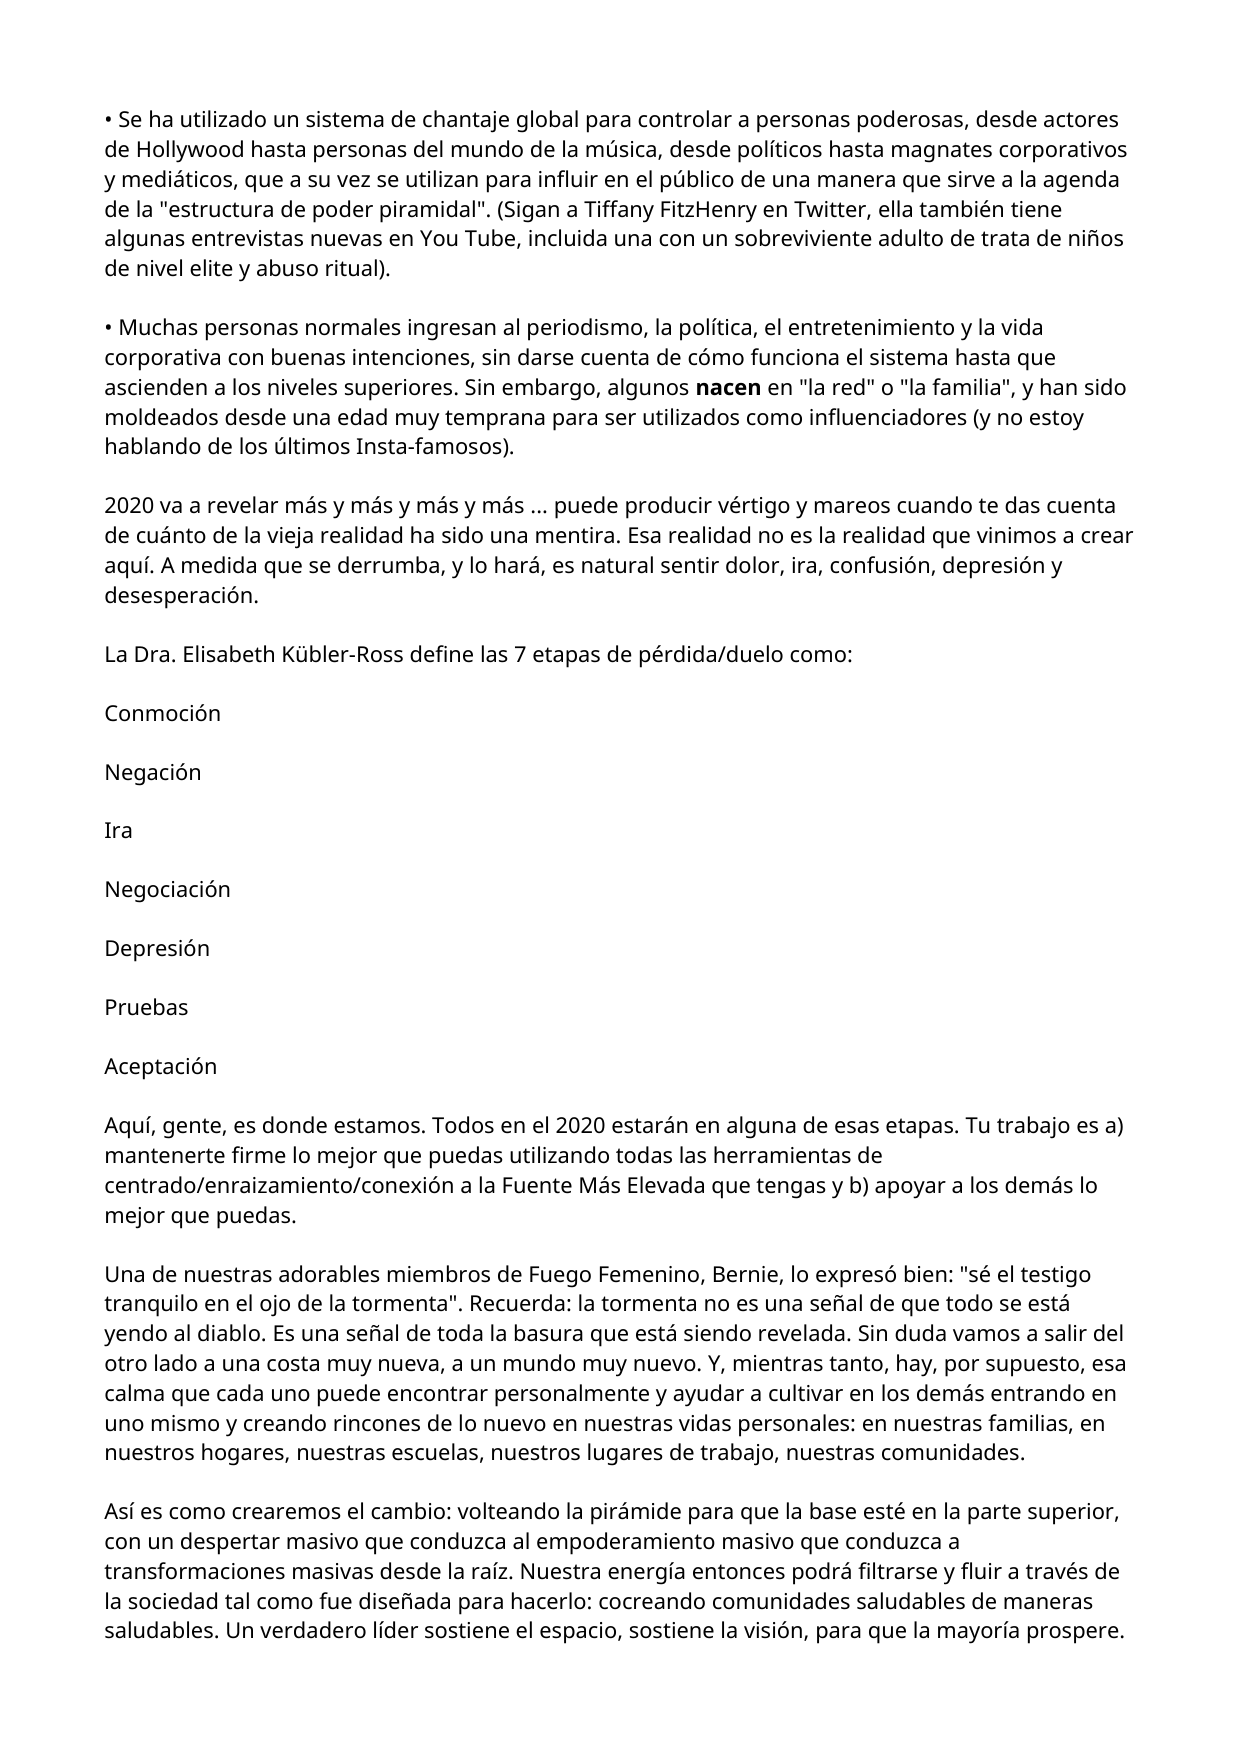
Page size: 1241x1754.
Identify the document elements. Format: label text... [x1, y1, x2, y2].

text 2020 va a revelar más y más y más y más ... puede producir vértigo y mareos cuando te das cuenta de cuánto de la vieja realidad ha sido una mentira. Esa realidad no es la realidad que vinimos a crear aquí. A medida que se derrumba, y lo hará, es natural sentir dolor, ira, confusión, depresión y desesperación. [104, 490, 1136, 609]
text Negación [104, 756, 1136, 786]
text Aquí, gente, es donde estamos. Todos en el 2020 estarán en alguna de esas etapas. Tu trabajo es a) mantenerte firme lo mejor que puedas utilizando todas las herramientas de centrado/enraizamiento/conexión a la Fuente Más Elevada que tengas y b) apoyar a los demás lo mejor que puedas. [104, 1110, 1136, 1229]
text Depresión [104, 933, 1136, 963]
text Ira [104, 815, 1136, 845]
text Negociación [104, 874, 1136, 904]
text Aceptación [104, 1051, 1136, 1081]
text Así es como crearemos el cambio: volteando la pirámide para que la base esté en la parte superior, con un despertar masivo que conduzca al empoderamiento masivo que conduzca a transformaciones masivas desde la raíz. Nuestra energía entonces podrá filtrarse y fluir a través de la sociedad tal como fue diseñada para hacerlo: cocreando comunidades saludables de maneras saludables. Un verdadero líder sostiene el espacio, sostiene la visión, para que la mayoría prospere. [104, 1496, 1136, 1645]
text La Dra. Elisabeth Kübler-Ross define las 7 etapas de pérdida/duelo como: [104, 638, 1136, 668]
text Una de nuestras adorables miembros de Fuego Femenino, Bernie, lo expresó bien: "sé el testigo tranquilo en el ojo de la tormenta". Recuerda: la tormenta no es una señal de que todo se está yendo al diablo. Es una señal de toda la basura que está siendo revelada. Sin duda vamos a salir del otro lado a una costa muy nueva, a un mundo muy nuevo. Y, mientras tanto, hay, por supuesto, esa calma que cada uno puede encontrar personalmente y ayudar a cultivar en los demás entrando en uno mismo y creando rincones de lo nuevo en nuestras vidas personales: en nuestras familias, en nuestros hogares, nuestras escuelas, nuestros lugares de trabajo, nuestras comunidades. [104, 1258, 1136, 1467]
text Conmoción [104, 697, 1136, 727]
text • Muchas personas normales ingresan al periodismo, la política, el entretenimiento y la vida corporativa con buenas intenciones, sin darse cuenta de cómo funciona el sistema hasta que ascienden a los niveles superiores. Sin embargo, algunos nacen en "la red" o "la familia", y han sido moldeados desde una edad muy temprana para ser utilizados como influenciadores (y no estoy hablando de los últimos Insta-famosos). [104, 312, 1136, 461]
text • Se ha utilizado un sistema de chantaje global para controlar a personas poderosas, desde actores de Hollywood hasta personas del mundo de la música, desde políticos hasta magnates corporativos y mediáticos, que a su vez se utilizan para influir en el público de una manera que sirve a la agenda de la "estructura de poder piramidal". (Sigan a Tiffany FitzHenry en Twitter, ella también tiene algunas entrevistas nuevas en You Tube, incluida una con un sobreviviente adulto de trata de niños de nivel elite y abuso ritual). [104, 104, 1136, 283]
text Pruebas [104, 992, 1136, 1022]
